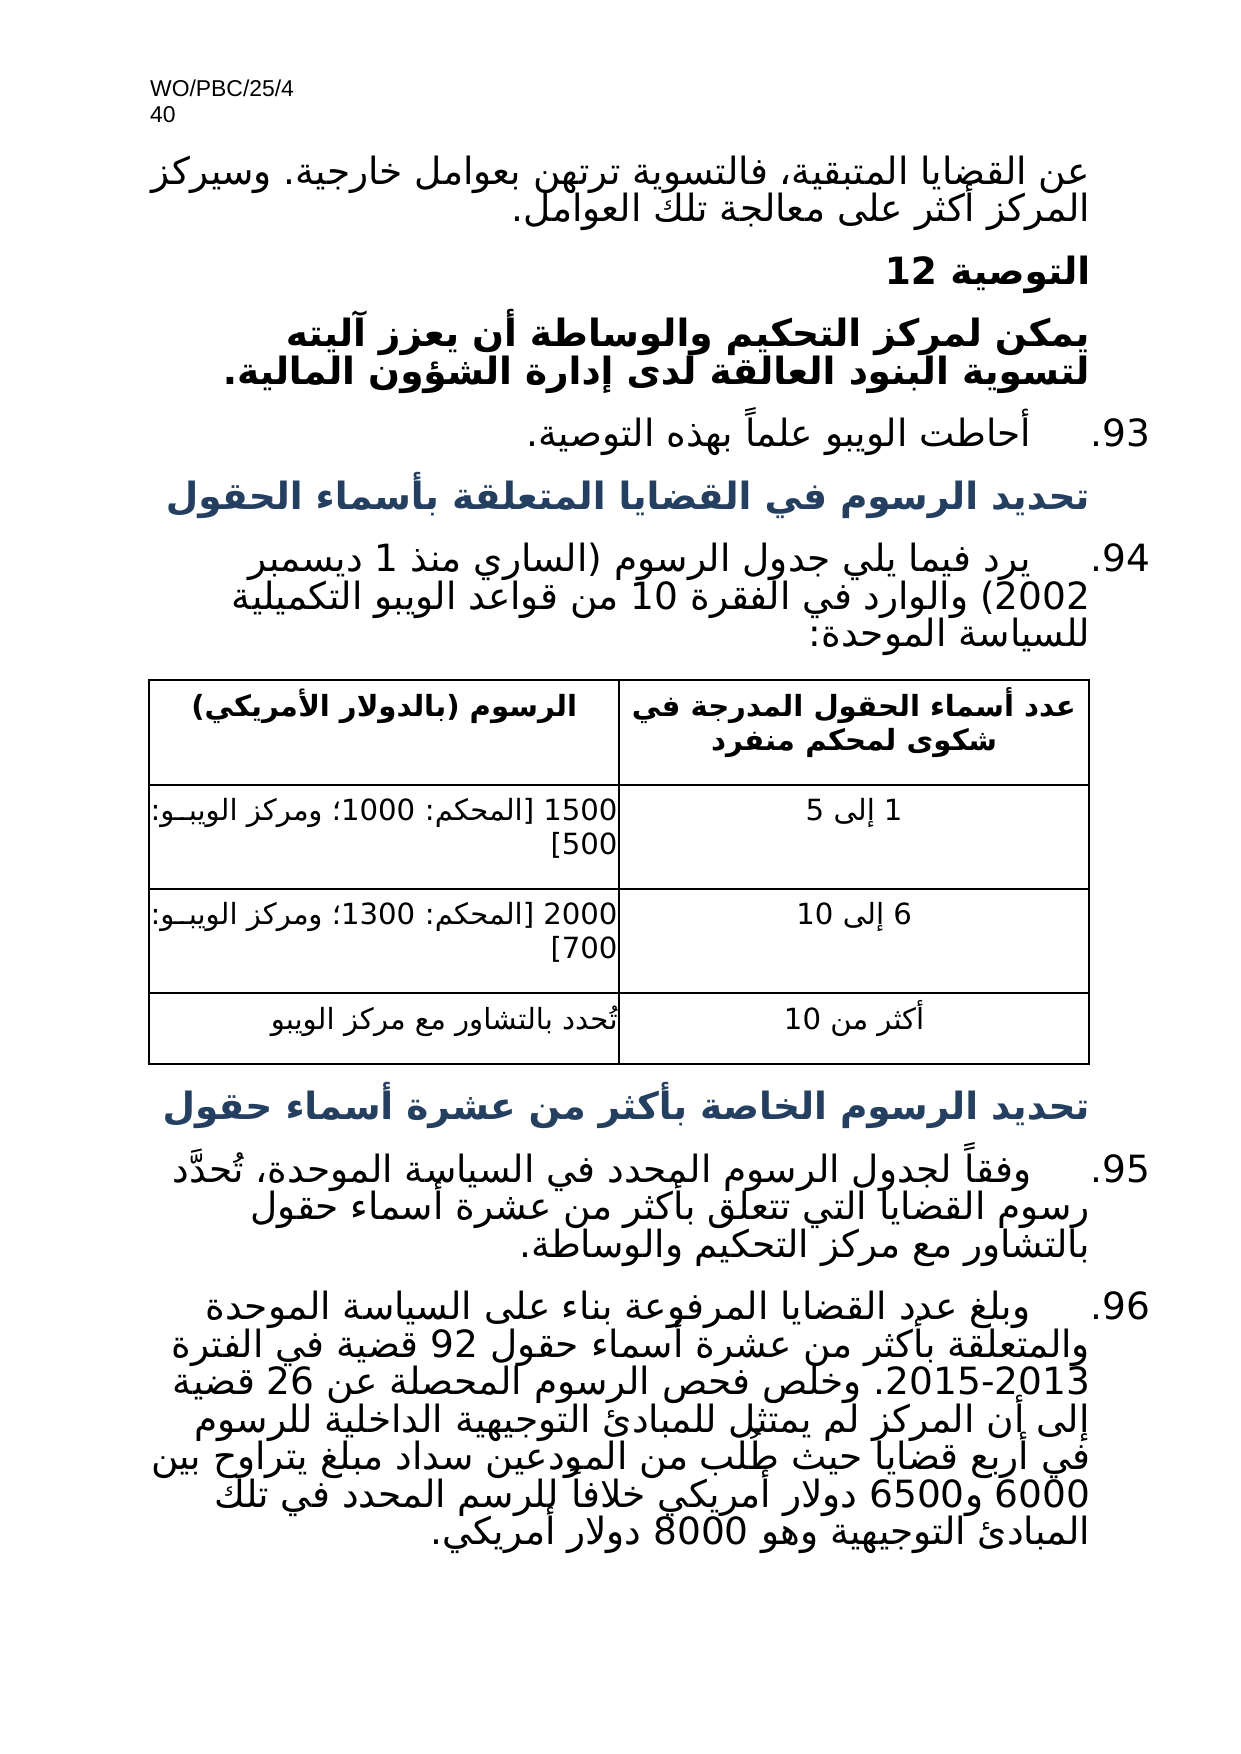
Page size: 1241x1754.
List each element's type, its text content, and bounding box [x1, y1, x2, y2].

text أحاطت الويبو علماً بهذه التوصية. [875, 417, 1090, 454]
subtitle تحديد الرسوم في القضايا المتعلقة بأسماء الحقول [150, 479, 1090, 517]
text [150, 154, 1090, 229]
text يرد فيما يلي جدول الرسوم (الساري منذ 1 ديسمبر 2002) والوارد في الفقرة 10 من قواعد الويبو التكميلية للسياسة الموحدة: [150, 542, 1090, 654]
text يمكن لمركز التحكيم والوساطة أن يعزز آليته لتسوية البنود العالقة لدى إدارة الشؤون المالية. [150, 317, 971, 392]
text يمكن لمركز التحكيم والوساطة أن يعزز آليته لتسوية البنود العالقة لدى إدارة الشؤون المالية. [881, 317, 1090, 392]
text التوصية 12 [150, 254, 1090, 292]
text أحاطت الويبو علماً بهذه التوصية. [150, 417, 637, 454]
text وبلغ عدد القضايا المرفوعة بناء على السياسة الموحدة والمتعلقة بأكثر من عشرة أسماء حقول 92 قضية في الفترة 2013-2015. وخلص فحص الرسوم المحصلة عن 26 قضية إلى أن المركز لم يمتثل للمبادئ التوجيهية الداخلية للرسوم في أربع قضايا حيث طُلب من المودعين سداد مبلغ يتراوح بين 6000 و6500 دولار أمريكي خلافاً للرسم المحدد في تلك المبادئ التوجيهية وهو 8000 دولار أمريكي. [150, 1290, 1090, 1552]
table_cell 1500 [المحكم: 1000؛ ومركز الويبو: 500] [150, 786, 618, 888]
table_cell أكثر من 10 [620, 994, 1088, 1063]
subtitle تحديد الرسوم الخاصة بأكثر من عشرة أسماء حقول [150, 1090, 955, 1127]
subtitle تحديد الرسوم الخاصة بأكثر من عشرة أسماء حقول [938, 1090, 1090, 1127]
table_cell 1 إلى 5 [620, 786, 1088, 888]
text أحاطت الويبو علماً بهذه التوصية. [611, 417, 890, 454]
table_header الرسوم (بالدولار الأمريكي) [150, 681, 618, 783]
table_cell 2000 [المحكم: 1300؛ ومركز الويبو: 700] [150, 890, 618, 992]
text وفقاً لجدول الرسوم المحدد في السياسة الموحدة، تُحدَّد رسوم القضايا التي تتعلق بأكثر من عشرة أسماء حقول بالتشاور مع مركز التحكيم والوساطة. [150, 1152, 1090, 1265]
table_cell 6 إلى 10 [620, 890, 1088, 992]
table_header عدد أسماء الحقول المدرجة في شكوى لمحكم منفرد [620, 681, 1088, 783]
table_cell تُحدد بالتشاور مع مركز الويبو [150, 994, 618, 1063]
